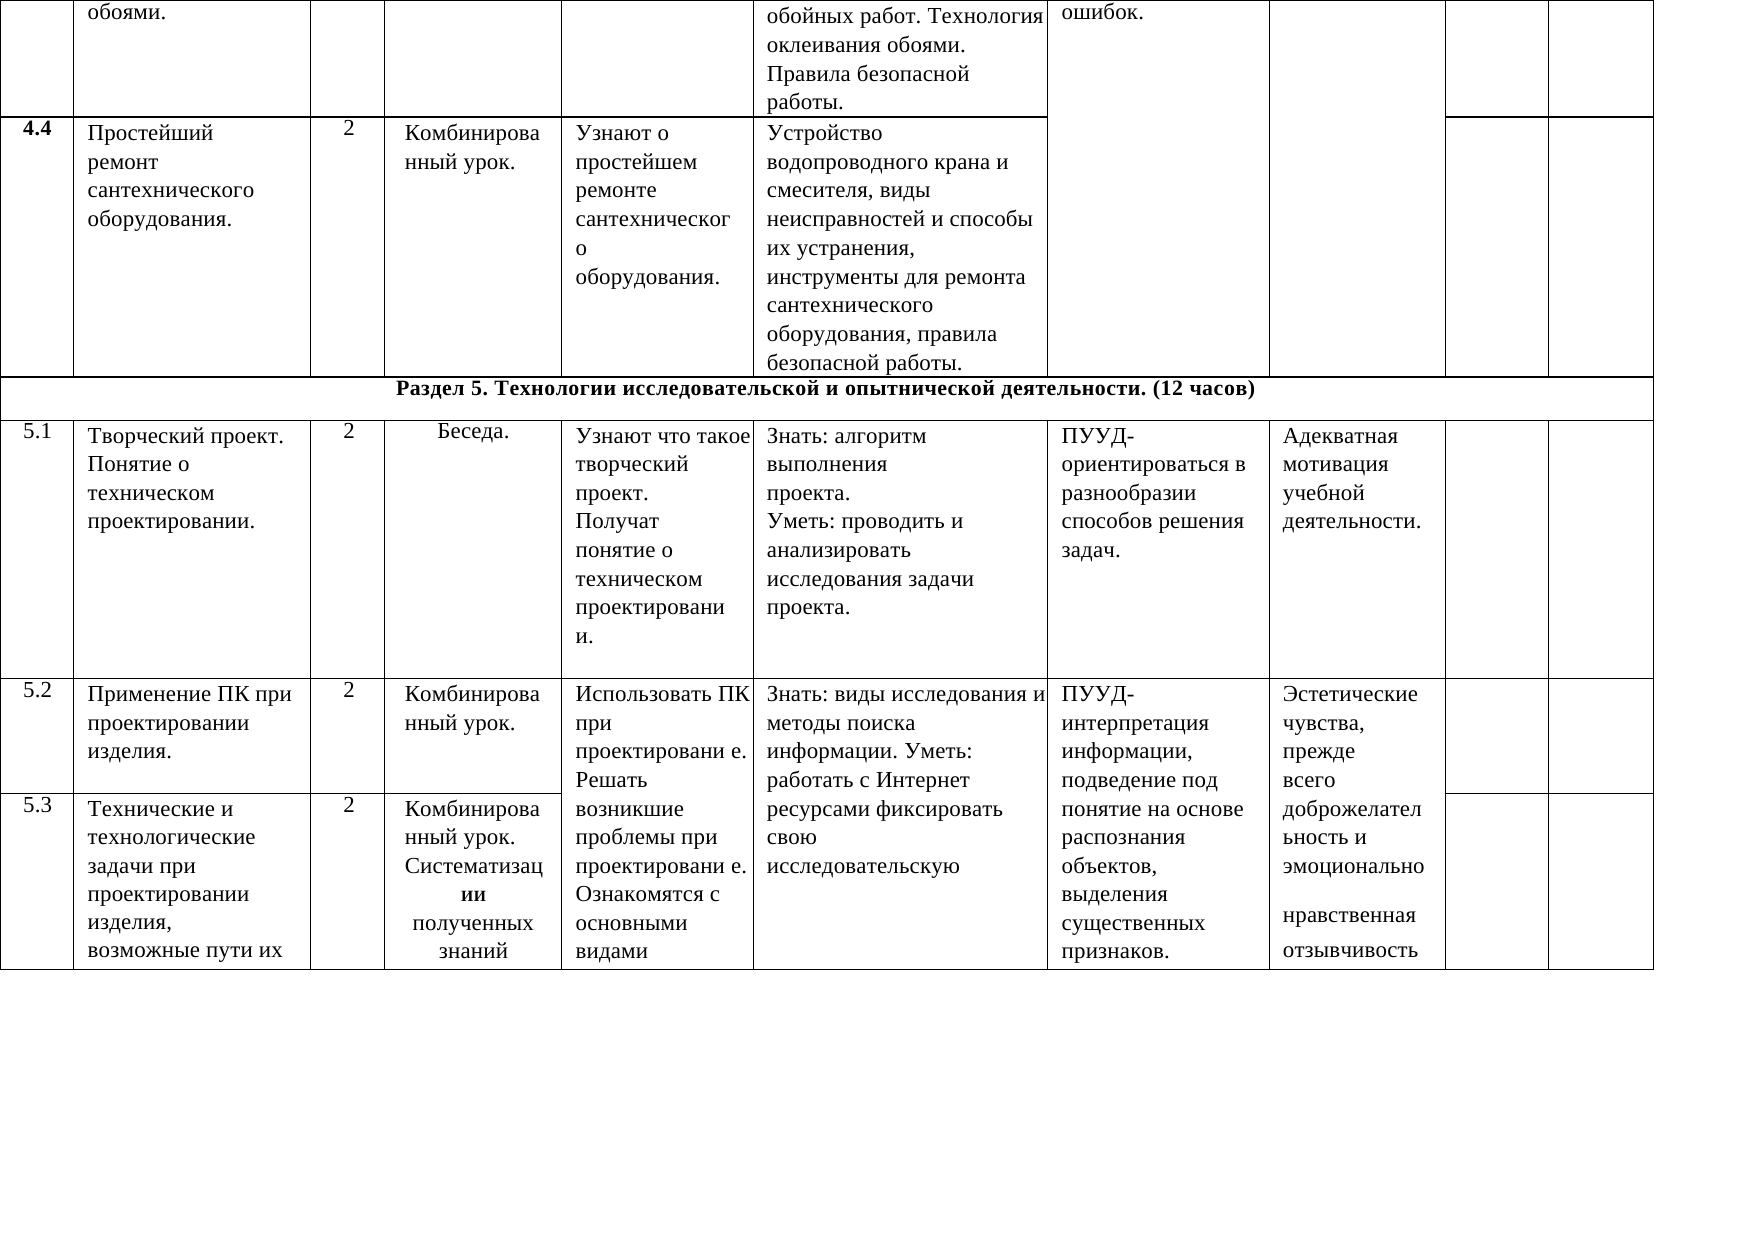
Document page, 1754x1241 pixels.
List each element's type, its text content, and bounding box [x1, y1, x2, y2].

table_header [311, 1, 384, 116]
table_cell [1446, 118, 1548, 376]
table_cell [385, 794, 561, 968]
table_cell [1549, 118, 1653, 376]
table_cell 2 [311, 794, 384, 968]
table_cell 5.1 [1, 421, 73, 678]
table_cell Применение ПК при проектировании изделия. [74, 679, 310, 793]
table_header [385, 1, 561, 116]
table_cell Творческий проект. Понятие о техническом проектировании. [74, 421, 310, 678]
table_cell 4.4 [1, 118, 73, 376]
table_cell [1549, 679, 1653, 793]
table_header [1549, 1, 1653, 116]
table_cell [1446, 421, 1548, 678]
table_cell 2 [311, 118, 384, 376]
table_header ошибок. [1048, 1, 1269, 376]
table_header обоями. [74, 1, 310, 116]
table_cell Комбинирова нный урок. [385, 679, 561, 793]
table_cell Устройство водопроводного крана и смесителя, виды неисправностей и способы их устранения, инструменты для ремонта сантехнического оборудования, правила безопасной работы. [754, 118, 1047, 376]
table_cell 2 [311, 421, 384, 678]
table_cell Технические и технологические задачи при проектировании изделия, возможные пути их [74, 794, 310, 968]
table_cell ПУУД- интерпретация информации, подведение под понятие на основе распознания объектов, выделения существенных признаков. [1048, 679, 1269, 968]
table_cell Узнают о простейшем ремонте сантехническог о оборудования. [562, 118, 753, 376]
table_cell 5.3 [1, 794, 73, 968]
table_header [1270, 1, 1445, 376]
table_header [562, 1, 753, 116]
table_header обойных работ. Технология оклеивания обоями. Правила безопасной работы. [754, 1, 1047, 116]
table_cell Беседа. [385, 421, 561, 678]
table_cell Эстетические чувства, прежде всего доброжелател ьность и эмоционально нравственная отзывчивость [1270, 679, 1445, 968]
table_cell [1549, 794, 1653, 968]
table_cell Раздел 5. Технологии исследовательской и опытнической деятельности. (12 часов) [1, 378, 1653, 419]
table_header [1, 1, 73, 116]
table_cell Знать: алгоритм выполнения проекта. Уметь: проводить и анализировать исследования задачи проекта. [754, 421, 1047, 678]
table_cell Адекватная мотивация учебной деятельности. [1270, 421, 1445, 678]
table_cell Использовать ПК при проектировани е. Решать возникшие проблемы при проектировани е. Ознакомятся с основными видами [562, 679, 753, 968]
table_cell [1446, 794, 1548, 968]
table_cell ПУУД- ориентироваться в разнообразии способов решения задач. [1048, 421, 1269, 678]
table_cell [1446, 679, 1548, 793]
table_cell Узнают что такое творческий проект. Получат понятие о техническом проектировани и. [562, 421, 753, 678]
table_cell Знать: виды исследования и методы поиска информации. Уметь: работать с Интернет ресурсами фиксировать свою исследовательскую [754, 679, 1047, 968]
table_cell [1549, 421, 1653, 678]
table_cell Простейший ремонт сантехнического оборудования. [74, 118, 310, 376]
table_cell 2 [311, 679, 384, 793]
table_header [1446, 1, 1548, 116]
table_cell Комбинирова нный урок. [385, 118, 561, 376]
table_cell 5.2 [1, 679, 73, 793]
